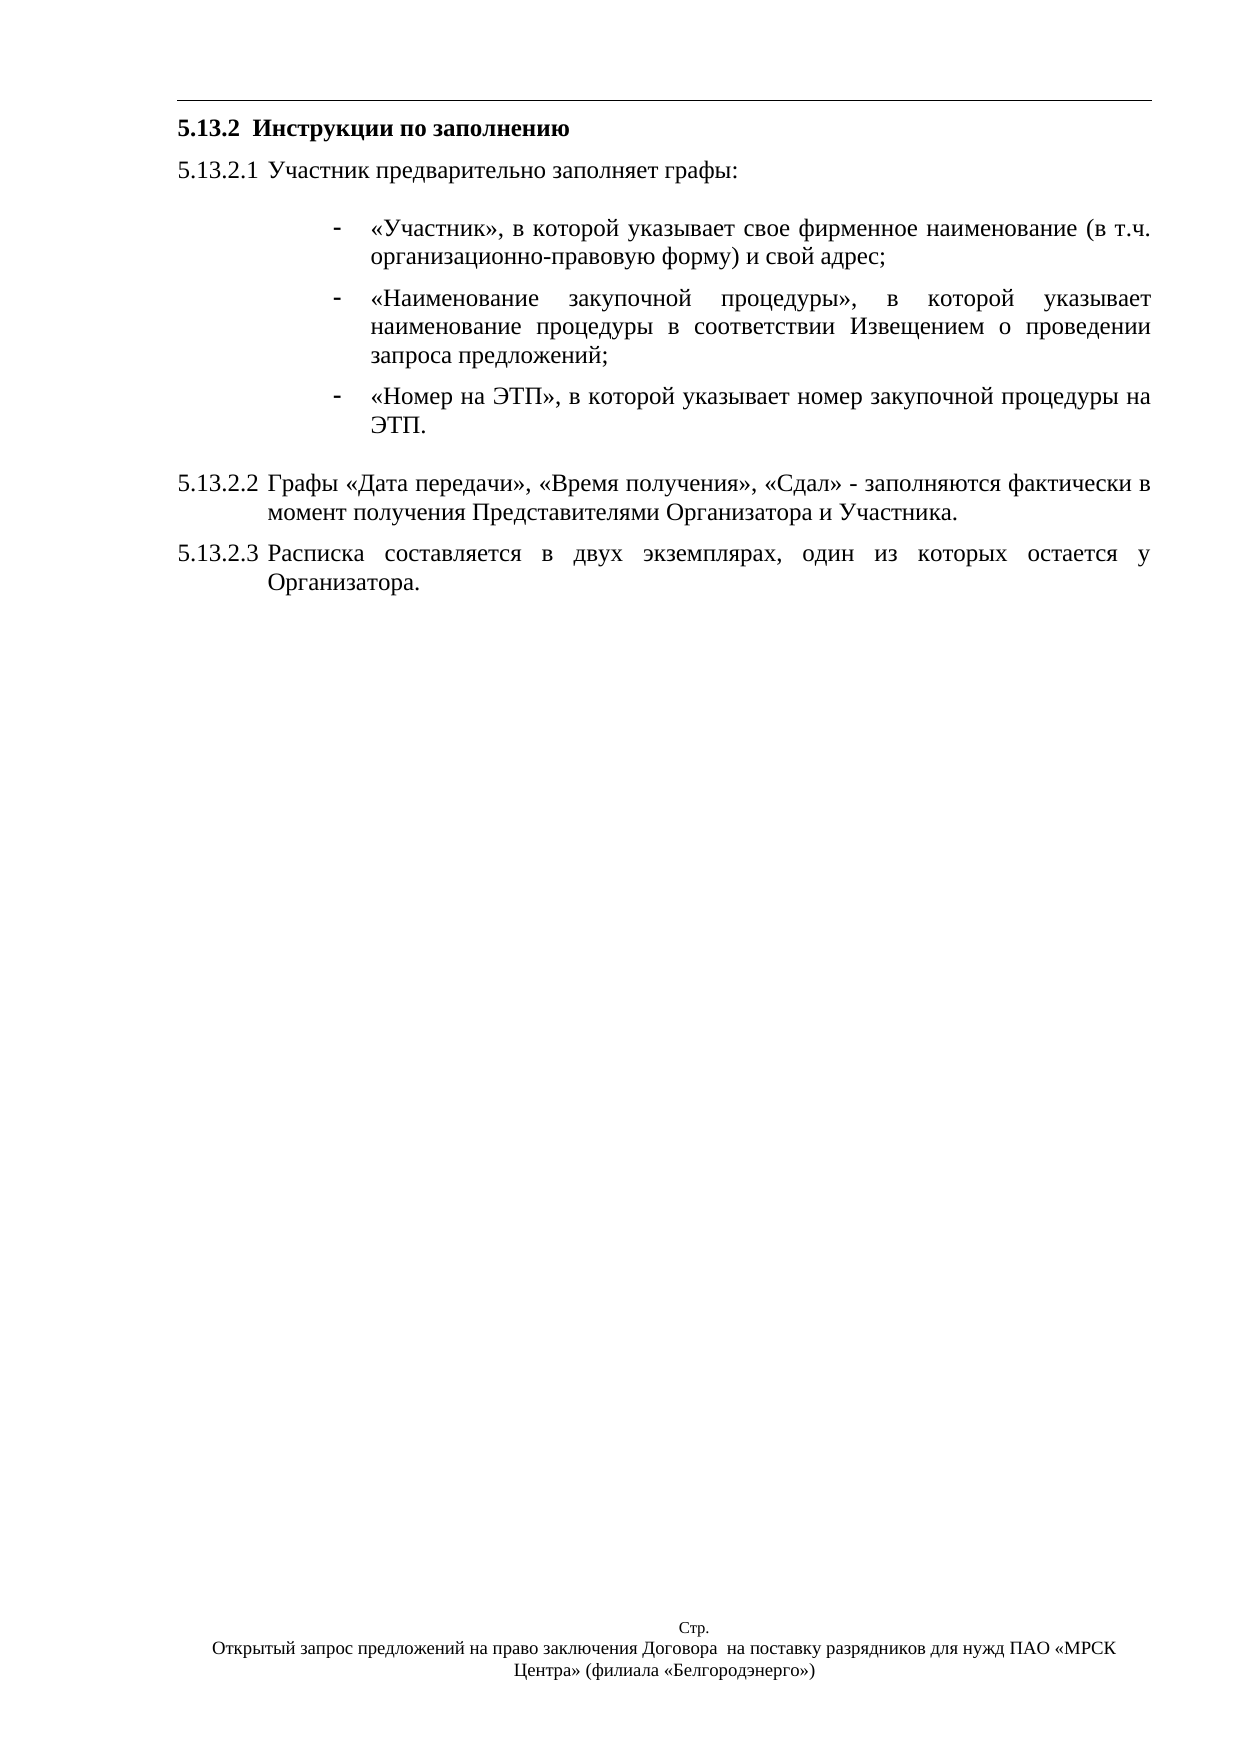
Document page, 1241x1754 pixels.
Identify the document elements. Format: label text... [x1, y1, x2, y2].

list Графы «Дата передачи», «Время получения», «Сдал» - заполняются фактически в момент получения Представителями Организатора и Участника. [177, 468, 1152, 526]
list Расписка составляется в двух экземплярах, один из которых остается у Организатора. [177, 538, 1152, 596]
list Участник предварительно заполняет графы: [177, 155, 1152, 183]
list «Номер на ЭТП», в которой указывает номер закупочной процедуры на ЭТП. [333, 381, 1152, 439]
list «Участник», в которой указывает свое фирменное наименование (в т.ч. организационно-правовую форму) и свой адрес; [333, 213, 1152, 270]
list «Наименование закупочной процедуры», в которой указывает наименование процедуры в соответствии Извещением о проведении запроса предложений; [333, 283, 1152, 369]
subtitle Инструкции по заполнению [177, 113, 1152, 142]
